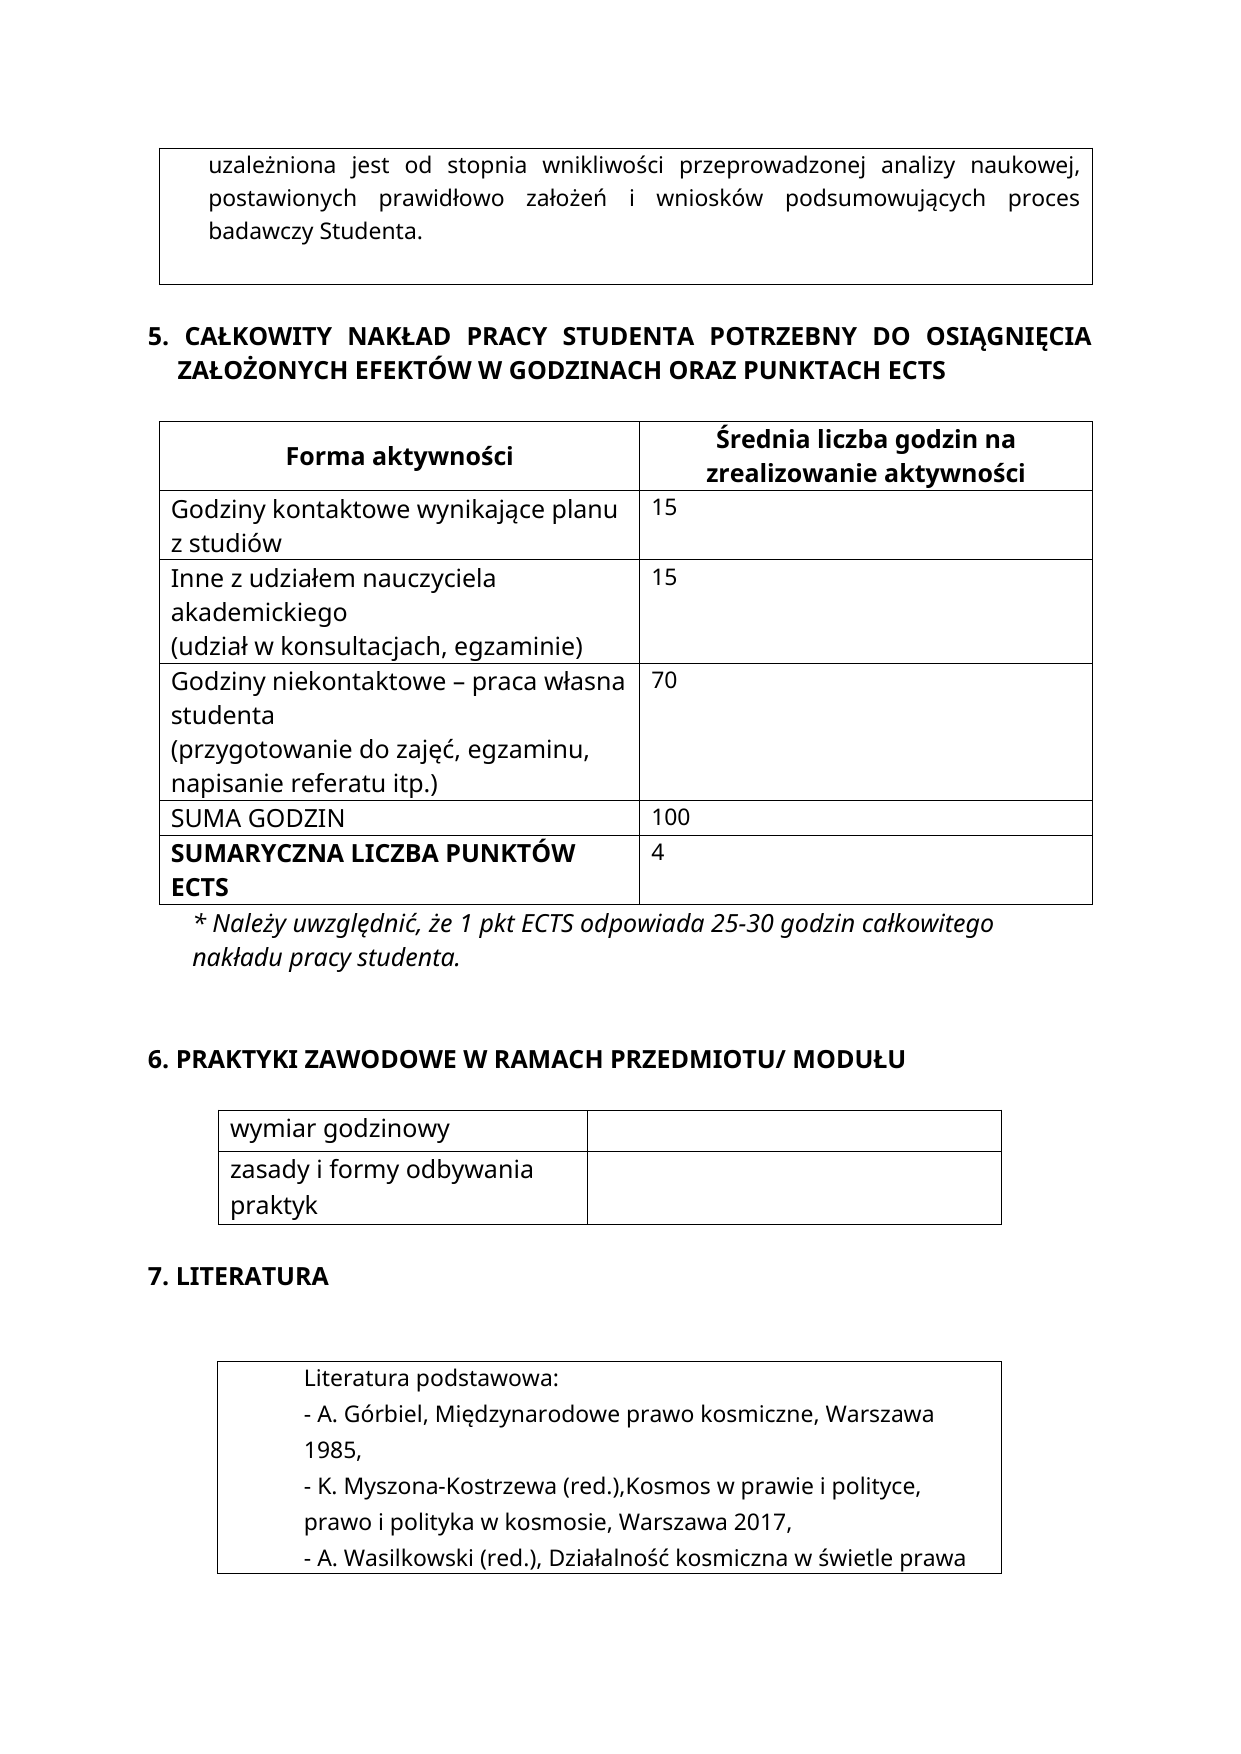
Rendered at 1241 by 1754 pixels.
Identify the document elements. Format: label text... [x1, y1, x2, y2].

table_header Forma aktywności [160, 422, 639, 490]
table_cell SUMA GODZIN [160, 801, 639, 835]
table_cell SUMARYCZNA LICZBA PUNKTÓW ECTS [160, 836, 639, 904]
table_cell zasady i formy odbywania praktyk [219, 1152, 587, 1224]
table_header Średnia liczba godzin na zrealizowanie aktywności [640, 422, 1092, 490]
text * Należy uwzględnić, że 1 pkt ECTS odpowiada 25-30 godzin całkowitego nakładu pracy studenta. [192, 905, 1093, 973]
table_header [160, 149, 1092, 284]
text 5. CAŁKOWITY NAKŁAD PRACY STUDENTA POTRZEBNY DO OSIĄGNIĘCIA ZAŁOŻONYCH EFEKTÓW W GODZINACH ORAZ PUNKTACH ECTS [148, 319, 1093, 387]
text 6. PRAKTYKI ZAWODOWE W RAMACH PRZEDMIOTU/ MODUŁU [148, 1041, 1093, 1076]
table_cell 70 [640, 664, 1092, 800]
table_cell 4 [640, 836, 1092, 904]
table_cell 15 [640, 560, 1092, 663]
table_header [218, 1362, 1001, 1573]
table_header [588, 1111, 1001, 1151]
table_cell 15 [640, 491, 1092, 559]
table_cell Inne z udziałem nauczyciela akademickiego (udział w konsultacjach, egzaminie) [160, 560, 639, 663]
table_cell Godziny niekontaktowe – praca własna studenta (przygotowanie do zajęć, egzaminu, napisanie referatu itp.) [160, 664, 639, 800]
table_cell [588, 1152, 1001, 1224]
table_cell 100 [640, 801, 1092, 835]
table_cell Godziny kontaktowe wynikające planu z studiów [160, 491, 639, 559]
table_header wymiar godzinowy [219, 1111, 587, 1151]
text 7. LITERATURA [148, 1259, 1093, 1293]
